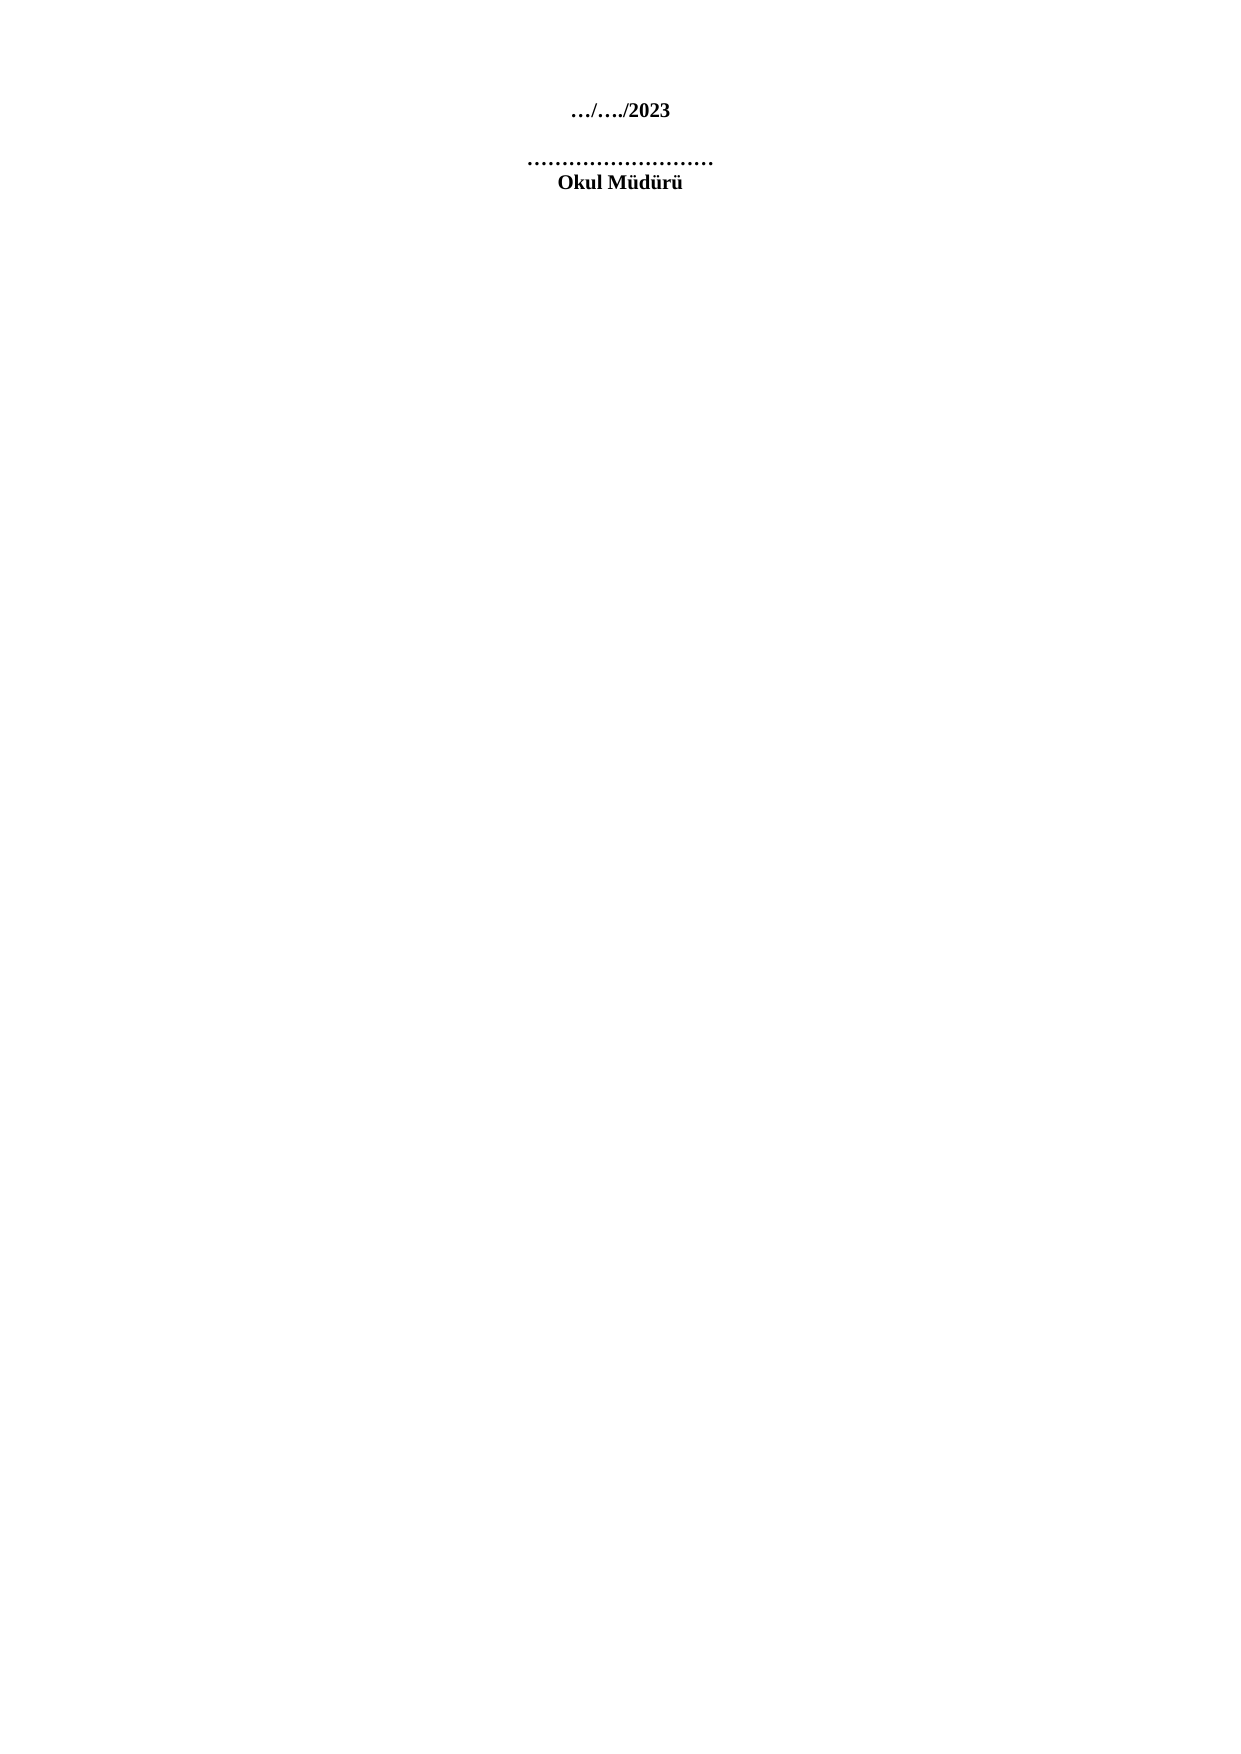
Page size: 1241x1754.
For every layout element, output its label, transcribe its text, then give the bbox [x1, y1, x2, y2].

text ……………………… [148, 146, 1092, 170]
text Okul Müdürü [148, 170, 1092, 194]
text …/…./2023 [148, 98, 1092, 122]
